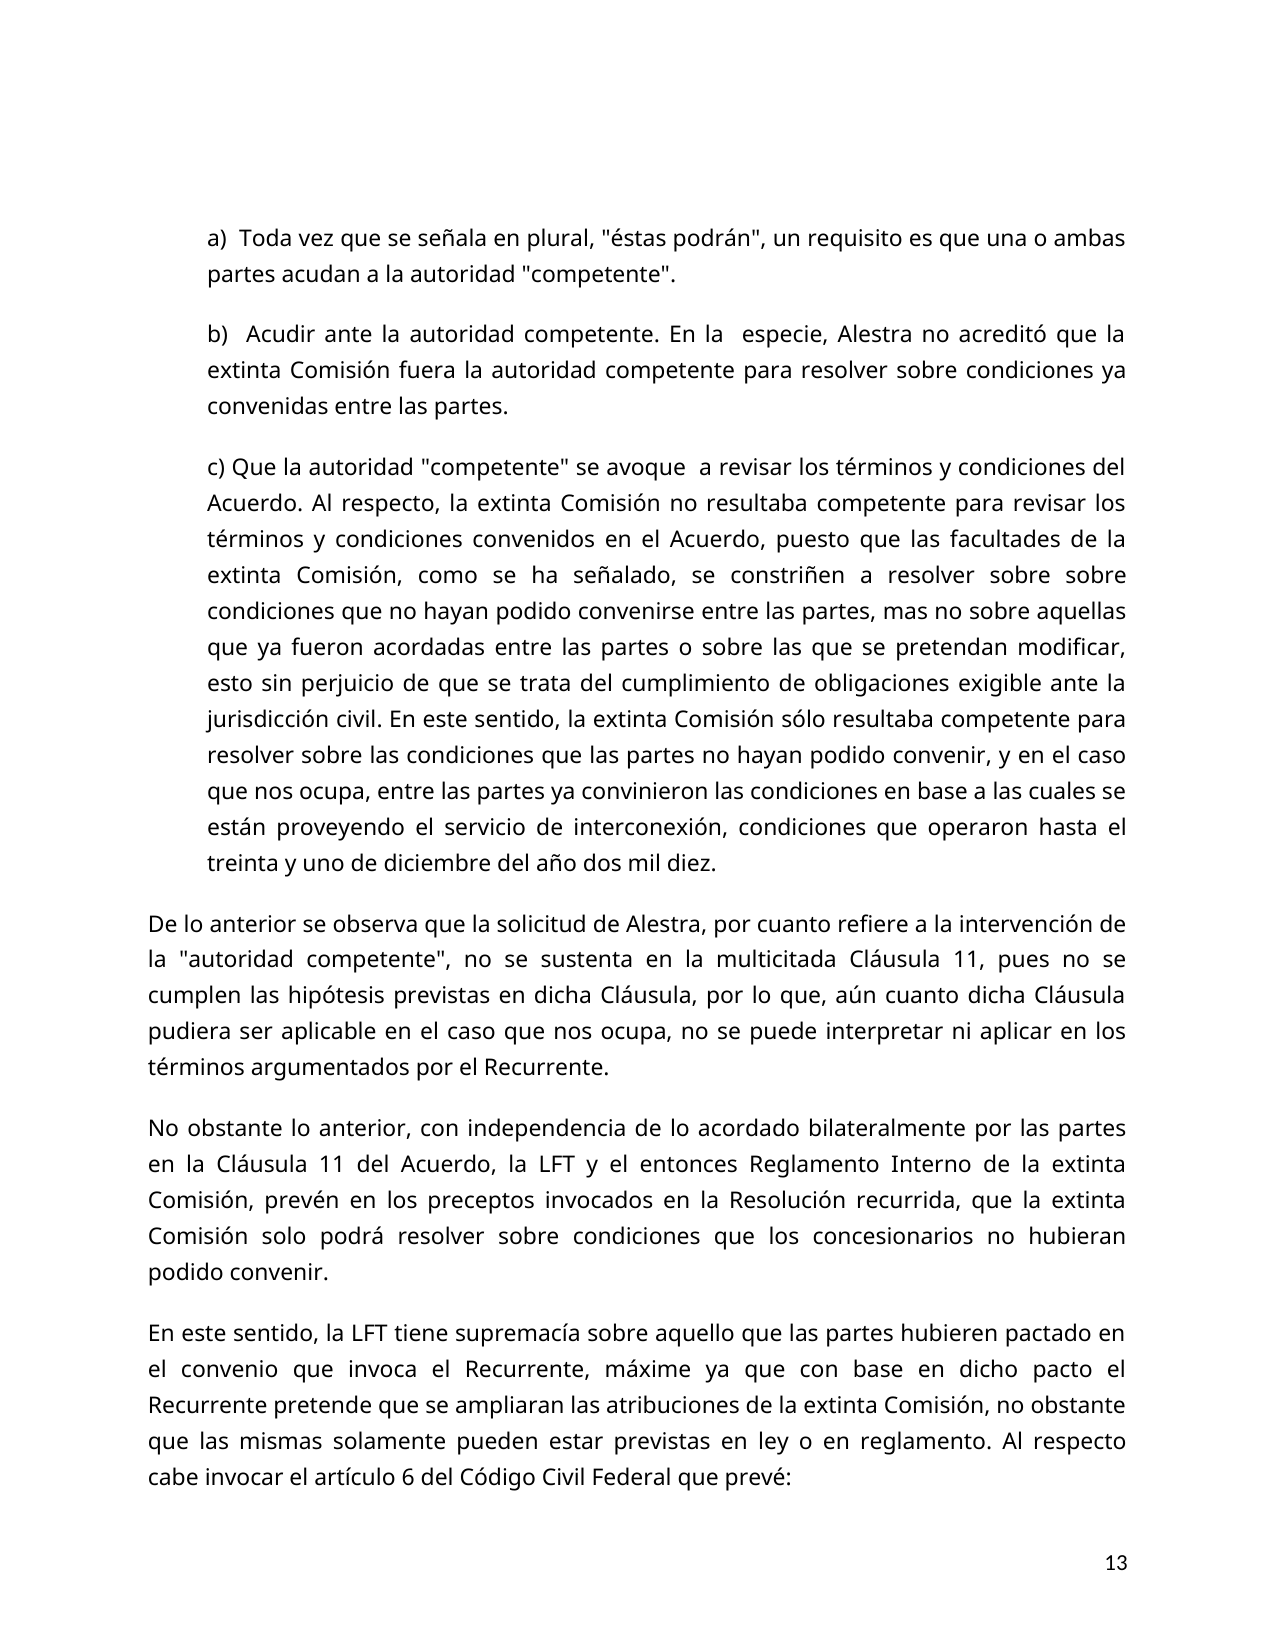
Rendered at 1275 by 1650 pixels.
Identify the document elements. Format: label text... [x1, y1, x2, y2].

text c) Que la autoridad "competente" se avoque a revisar los términos y condiciones del Acuerdo. Al respecto, la extinta Comisión no resultaba competente para revisar los términos y condiciones convenidos en el Acuerdo, puesto que las facultades de la extinta Comisión, como se ha señalado, se constriñen a resolver sobre sobre condiciones que no hayan podido convenirse entre las partes, mas no sobre aquellas que ya fueron acordadas entre las partes o sobre las que se pretendan modificar, esto sin perjuicio de que se trata del cumplimiento de obligaciones exigible ante la jurisdicción civil. En este sentido, la extinta Comisión sólo resultaba competente para resolver sobre las condiciones que las partes no hayan podido convenir, y en el caso que nos ocupa, entre las partes ya convinieron las condiciones en base a las cuales se están proveyendo el servicio de interconexión, condiciones que operaron hasta el treinta y uno de diciembre del año dos mil diez. [207, 451, 1127, 878]
text De lo anterior se observa que la solicitud de Alestra, por cuanto refiere a la intervención de la "autoridad competente", no se sustenta en la multicitada Cláusula 11, pues no se cumplen las hipótesis previstas en dicha Cláusula, por lo que, aún cuanto dicha Cláusula pudiera ser aplicable en el caso que nos ocupa, no se puede interpretar ni aplicar en los términos argumentados por el Recurrente. [148, 907, 1127, 1082]
text a) Toda vez que se señala en plural, "éstas podrán", un requisito es que una o ambas partes acudan a la autoridad "competente". [207, 222, 1127, 289]
text No obstante lo anterior, con independencia de lo acordado bilateralmente por las partes en la Cláusula 11 del Acuerdo, la LFT y el entonces Reglamento Interno de la extinta Comisión, prevén en los preceptos invocados en la Resolución recurrida, que la extinta Comisión solo podrá resolver sobre condiciones que los concesionarios no hubieran podido convenir. [148, 1112, 1127, 1287]
text b) Acudir ante la autoridad competente. En la especie, Alestra no acreditó que la extinta Comisión fuera la autoridad competente para resolver sobre condiciones ya convenidas entre las partes. [207, 318, 1127, 422]
text En este sentido, la LFT tiene supremacía sobre aquello que las partes hubieren pactado en el convenio que invoca el Recurrente, máxime ya que con base en dicho pacto el Recurrente pretende que se ampliaran las atribuciones de la extinta Comisión, no obstante que las mismas solamente pueden estar previstas en ley o en reglamento. Al respecto cabe invocar el artículo 6 del Código Civil Federal que prevé: [148, 1317, 1127, 1492]
